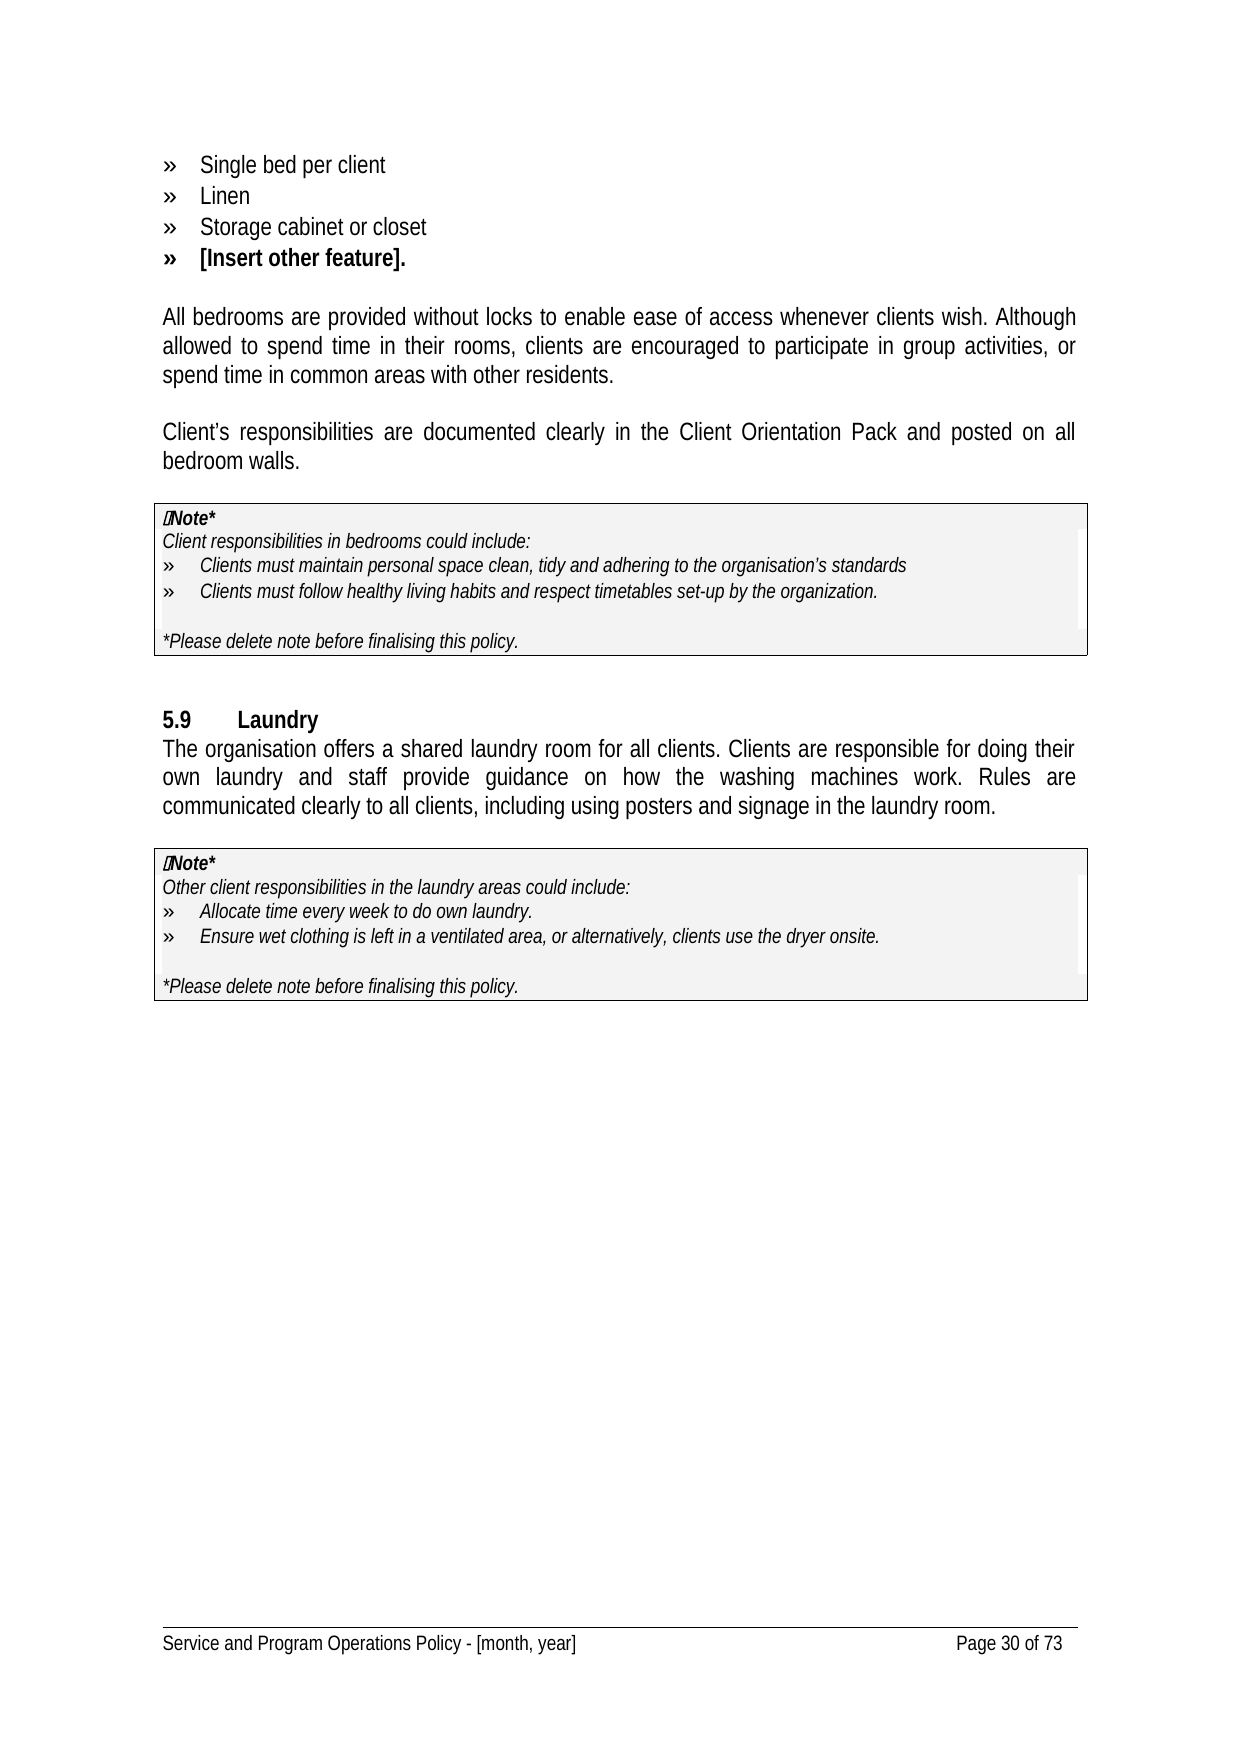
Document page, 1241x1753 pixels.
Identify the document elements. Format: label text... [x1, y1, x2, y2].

list Single bed per client [162, 150, 1078, 181]
list [Insert other feature]. [162, 243, 1078, 274]
text *Please delete note before finalising this policy. [155, 971, 1087, 1000]
list Linen [162, 181, 1078, 212]
subtitle 5.9 Laundry [162, 705, 1078, 733]
text Note* [155, 849, 1087, 875]
text All bedrooms are provided without locks to enable ease of access whenever clients wish. Although allowed to spend time in their rooms, clients are encouraged to participate in group activities, or spend time in common areas with other residents. [162, 302, 1078, 388]
text Client responsibilities in bedrooms could include: [162, 529, 1078, 553]
list Ensure wet clothing is left in a ventilated area, or alternatively, clients use the dryer onsite. [162, 924, 1078, 950]
list Clients must follow healthy living habits and respect timetables set-up by the organization. [162, 579, 1078, 605]
text Client’s responsibilities are documented clearly in the Client Orientation Pack and posted on all bedroom walls. [162, 417, 1078, 474]
text *Please delete note before finalising this policy. [155, 626, 1087, 655]
text Note* [155, 504, 1087, 529]
list Allocate time every week to do own laundry. [162, 899, 1078, 924]
text The organisation offers a shared laundry room for all clients. Clients are responsible for doing their own laundry and staff provide guidance on how the washing machines work. Rules are communicated clearly to all clients, including using posters and signage in the laundry room. [162, 733, 1078, 819]
list Storage cabinet or closet [162, 212, 1078, 243]
list Clients must maintain personal space clean, tidy and adhering to the organisation’s standards [162, 553, 1078, 579]
text Other client responsibilities in the laundry areas could include: [162, 875, 1078, 899]
